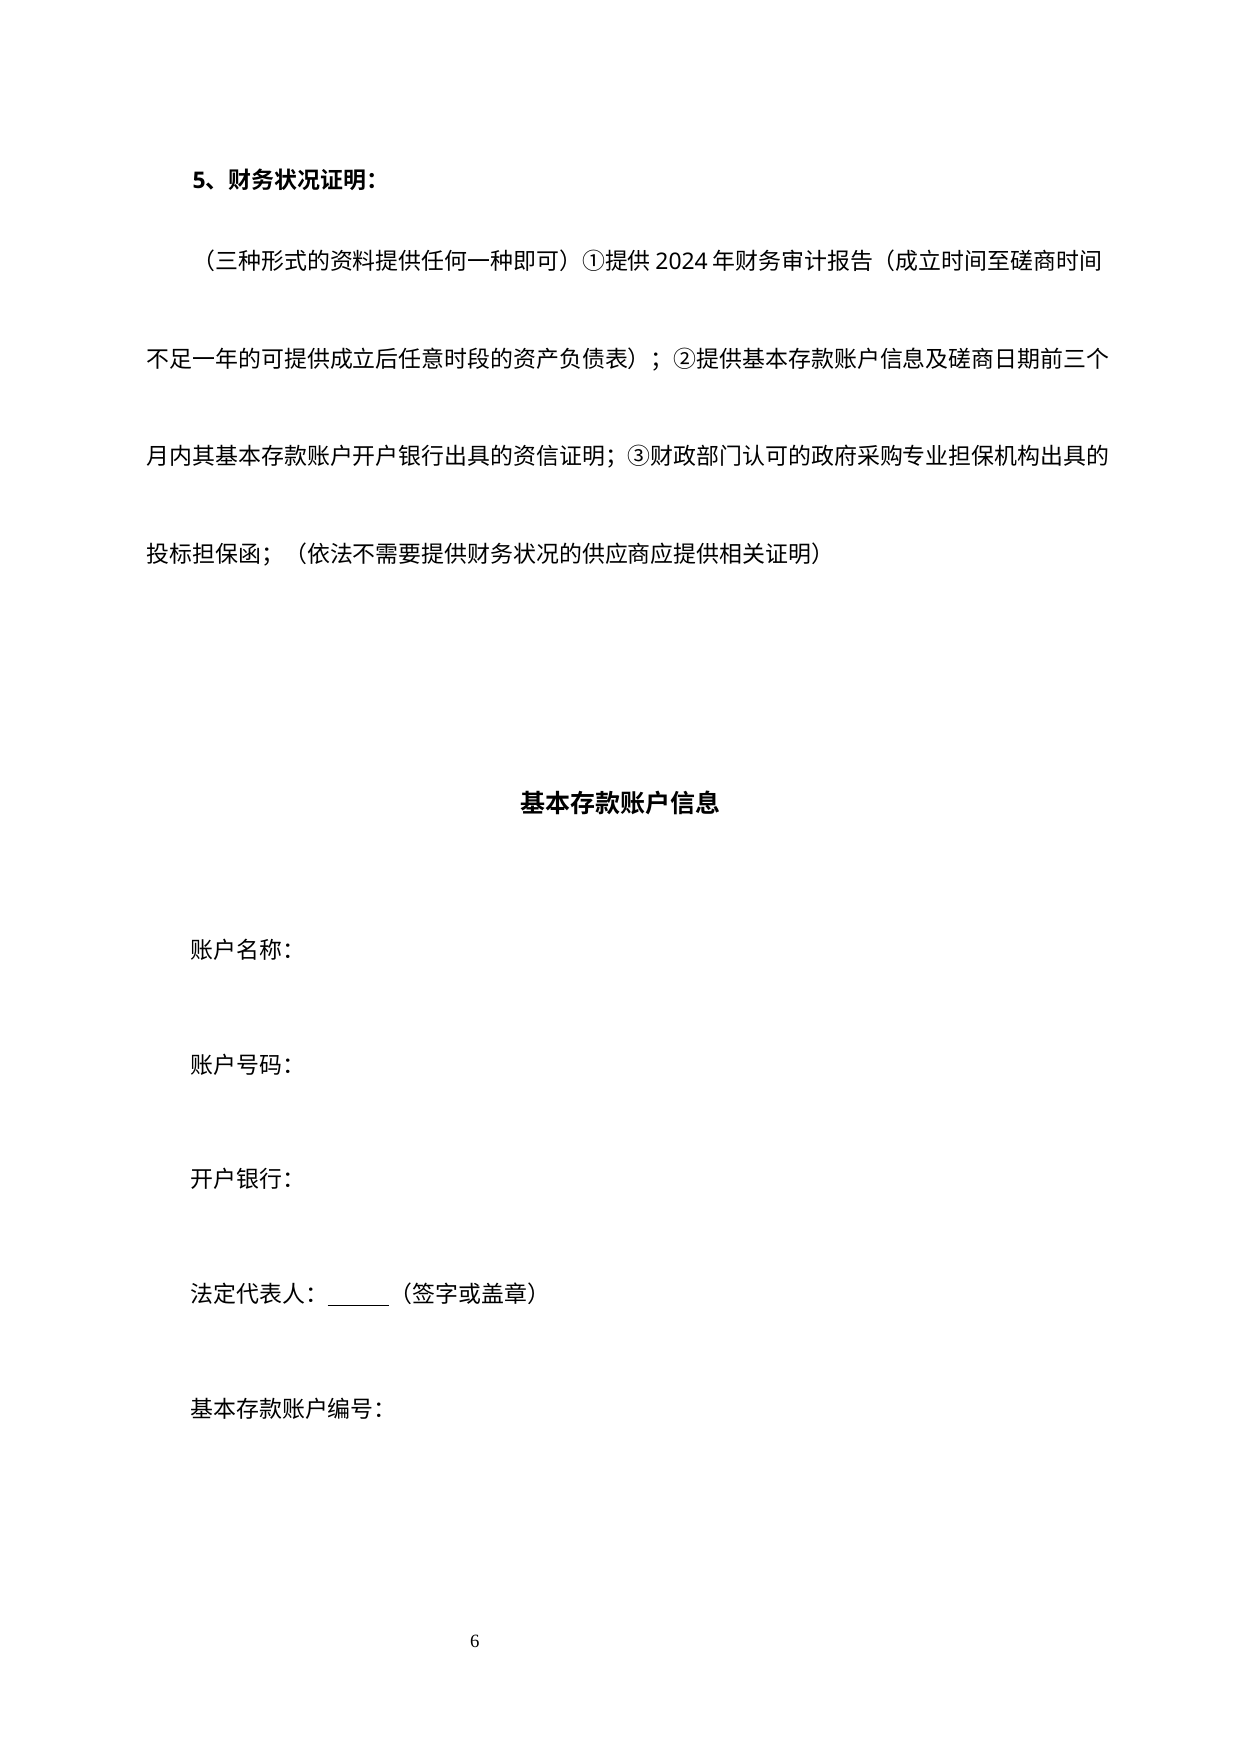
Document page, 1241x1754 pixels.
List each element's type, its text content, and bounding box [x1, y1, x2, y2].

text 法定代表人： （签字或盖章） [146, 1260, 1094, 1325]
list 5、财务状况证明： [146, 146, 1114, 211]
text 基本存款账户信息 [146, 769, 1094, 834]
list （三种形式的资料提供任何一种即可）①提供2024年财务审计报告（成立时间至磋商时间不足一年的可提供成立后任意时段的资产负债表）；②提供基本存款账户信息及磋商日期前三个月内其基本存款账户开户银行出具的资信证明；③财政部门认可的政府采购专业担保机构出具的投标担保函；（依法不需要提供财务状况的供应商应提供相关证明） [146, 227, 1114, 585]
text 账户号码： [146, 1031, 1094, 1096]
text 账户名称： [146, 916, 1094, 981]
text 基本存款账户编号： [146, 1375, 1094, 1440]
text 开户银行： [146, 1146, 1094, 1211]
